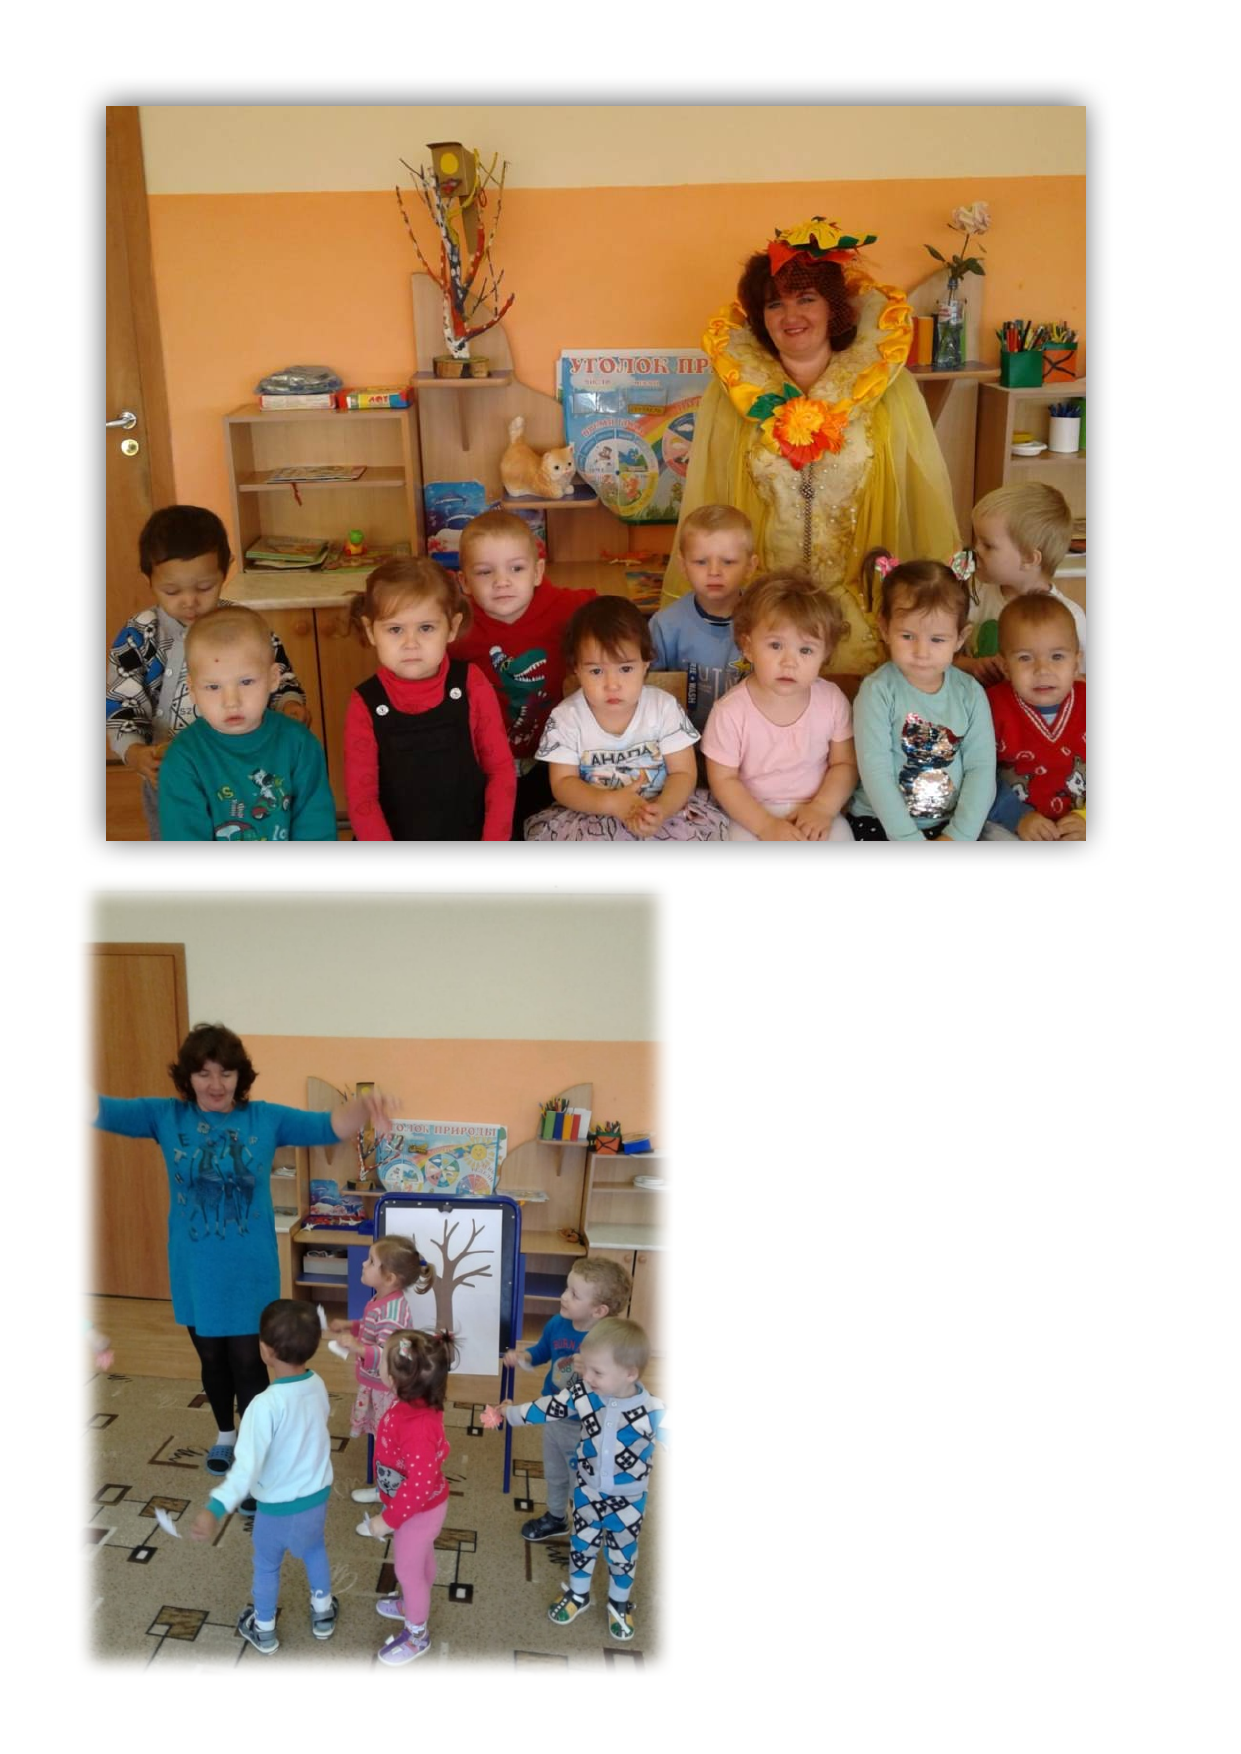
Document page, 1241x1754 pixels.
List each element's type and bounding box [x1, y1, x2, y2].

picture [104, 905, 646, 1649]
picture [106, 106, 1086, 841]
